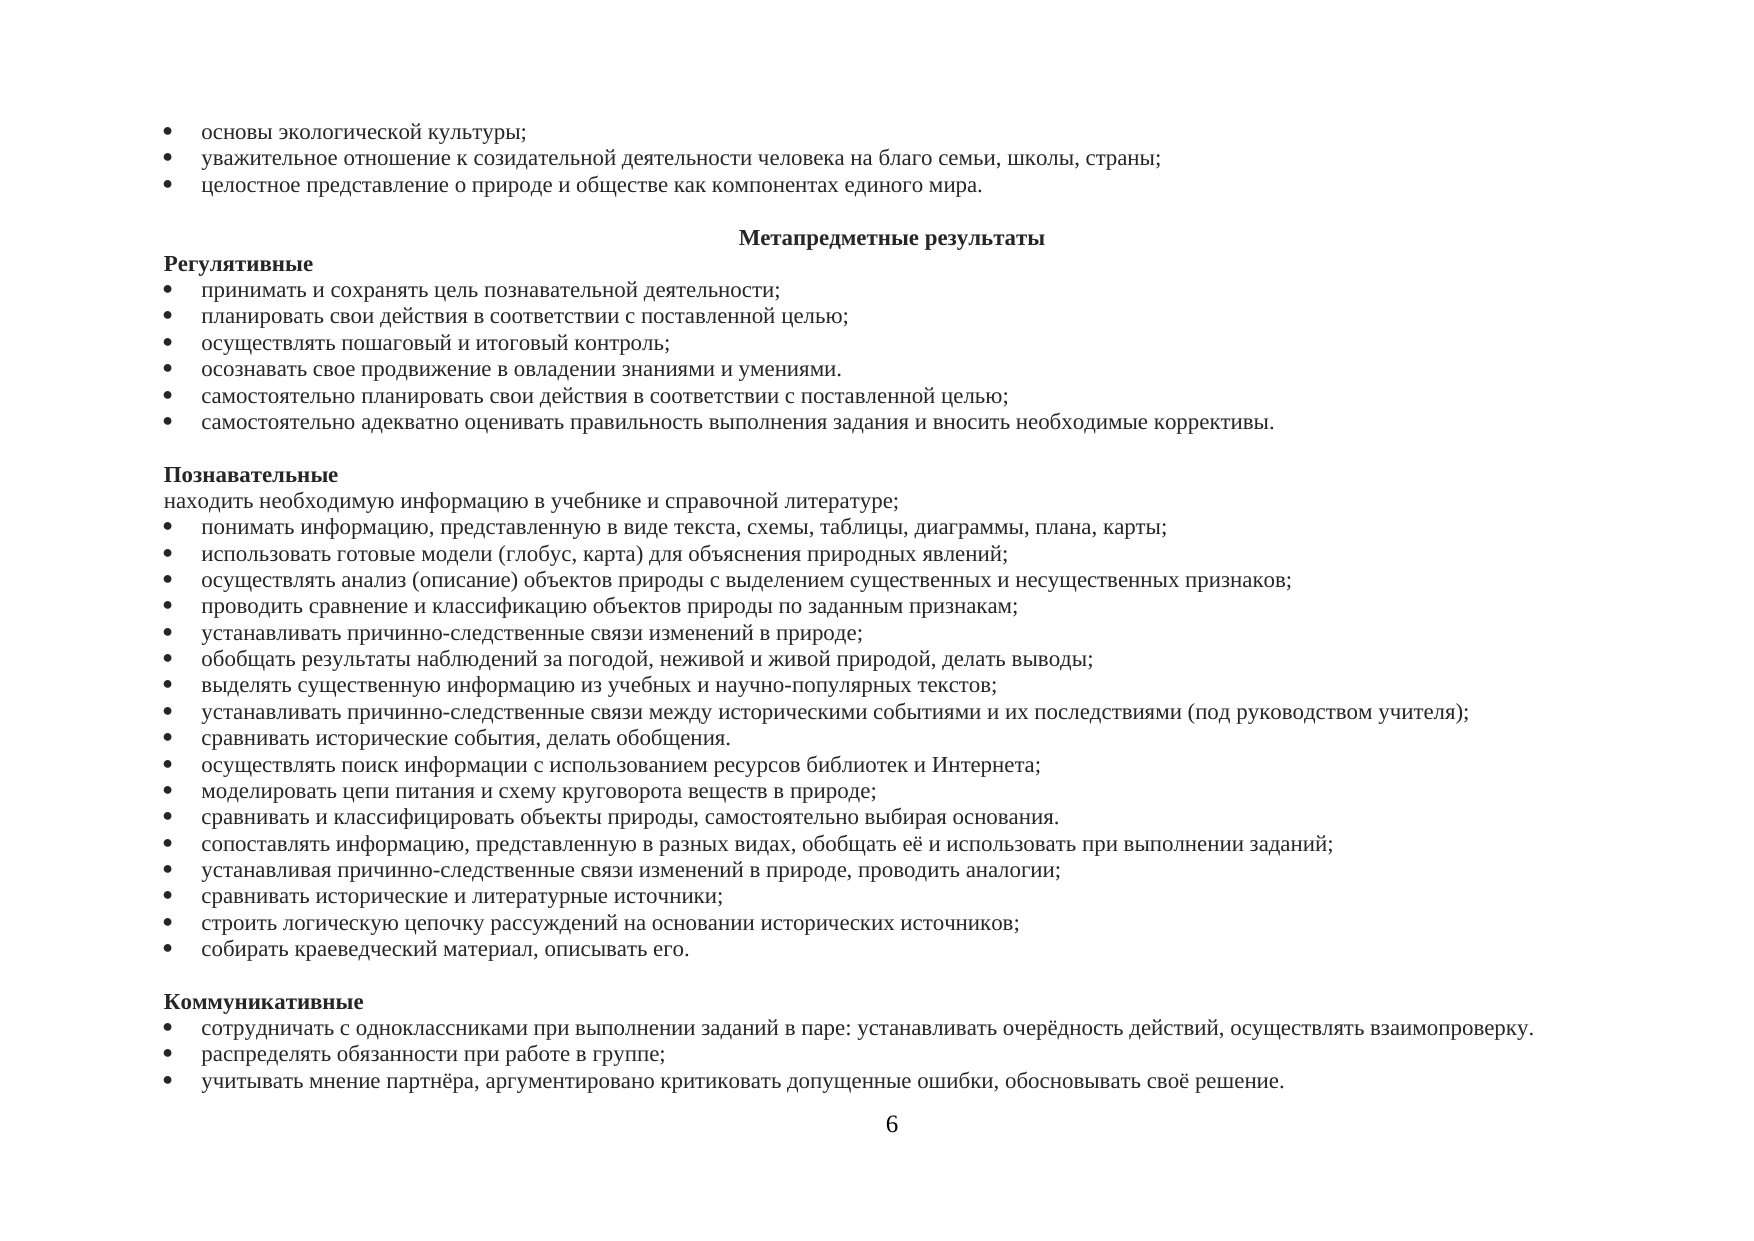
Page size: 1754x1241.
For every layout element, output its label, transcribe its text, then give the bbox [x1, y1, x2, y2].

list сравнивать исторические и литературные источники; [89, 882, 1695, 909]
list сравнивать исторические события, делать обобщения. [89, 724, 1695, 751]
list сотрудничать с одноклассниками при выполнении заданий в паре: устанавливать очерёдность действий, осуществлять взаимопроверку. [89, 1014, 1695, 1041]
list сравнивать и классифицировать объекты природы, самостоятельно выбирая основания. [89, 803, 1695, 830]
text Познавательные [89, 461, 1695, 487]
list самостоятельно адекватно оценивать правильность выполнения задания и вносить необходимые коррективы. [70, 408, 1695, 434]
list устанавливая причинно-следственные связи изменений в природе, проводить аналогии; [89, 856, 1695, 882]
list осуществлять пошаговый и итоговый контроль; [70, 329, 1695, 355]
list целостное представление о природе и обществе как компонентах единого мира. [89, 171, 1695, 197]
list осознавать свое продвижение в овладении знаниями и умениями. [70, 355, 1695, 382]
list планировать свои действия в соответствии с поставленной целью; [70, 303, 1695, 329]
list осуществлять поиск информации с использованием ресурсов библиотек и Интернета; [89, 751, 1695, 777]
list распределять обязанности при работе в группе; [89, 1041, 1695, 1067]
list уважительное отношение к созидательной деятельности человека на благо семьи, школы, страны; [89, 144, 1695, 171]
list моделировать цепи питания и схему круговорота веществ в природе; [89, 777, 1695, 803]
list понимать информацию, представленную в виде текста, схемы, таблицы, диаграммы, плана, карты; [89, 513, 1695, 540]
list основы экологической культуры; [89, 118, 1695, 144]
list собирать краеведческий материал, описывать его. [89, 935, 1695, 961]
list устанавливать причинно-следственные связи изменений в природе; [89, 619, 1695, 645]
list обобщать результаты наблюдений за погодой, неживой и живой природой, делать выводы; [89, 645, 1695, 672]
list сопоставлять информацию, представленную в разных видах, обобщать её и использовать при выполнении заданий; [89, 830, 1695, 856]
list использовать готовые модели (глобус, карта) для объяснения природных явлений; [89, 540, 1695, 566]
text находить необходимую информацию в учебнике и справочной литературе; [89, 487, 1695, 513]
list принимать и сохранять цель познавательной деятельности; [70, 276, 1695, 303]
list устанавливать причинно-следственные связи между историческими событиями и их последствиями (под руководством учителя); [89, 698, 1695, 724]
text Метапредметные результаты [89, 223, 1695, 250]
list осуществлять анализ (описание) объектов природы с выделением существенных и несущественных признаков; [89, 566, 1695, 592]
list самостоятельно планировать свои действия в соответствии с поставленной целью; [70, 382, 1695, 408]
text Коммуникативные [89, 988, 1695, 1014]
list строить логическую цепочку рассуждений на основании исторических источников; [89, 909, 1695, 935]
list выделять существенную информацию из учебных и научно-популярных текстов; [89, 672, 1695, 698]
list учитывать мнение партнёра, аргументировано критиковать допущенные ошибки, обосновывать своё решение. [89, 1067, 1695, 1093]
list проводить сравнение и классификацию объектов природы по заданным признакам; [89, 592, 1695, 619]
text Регулятивные [89, 250, 1695, 276]
